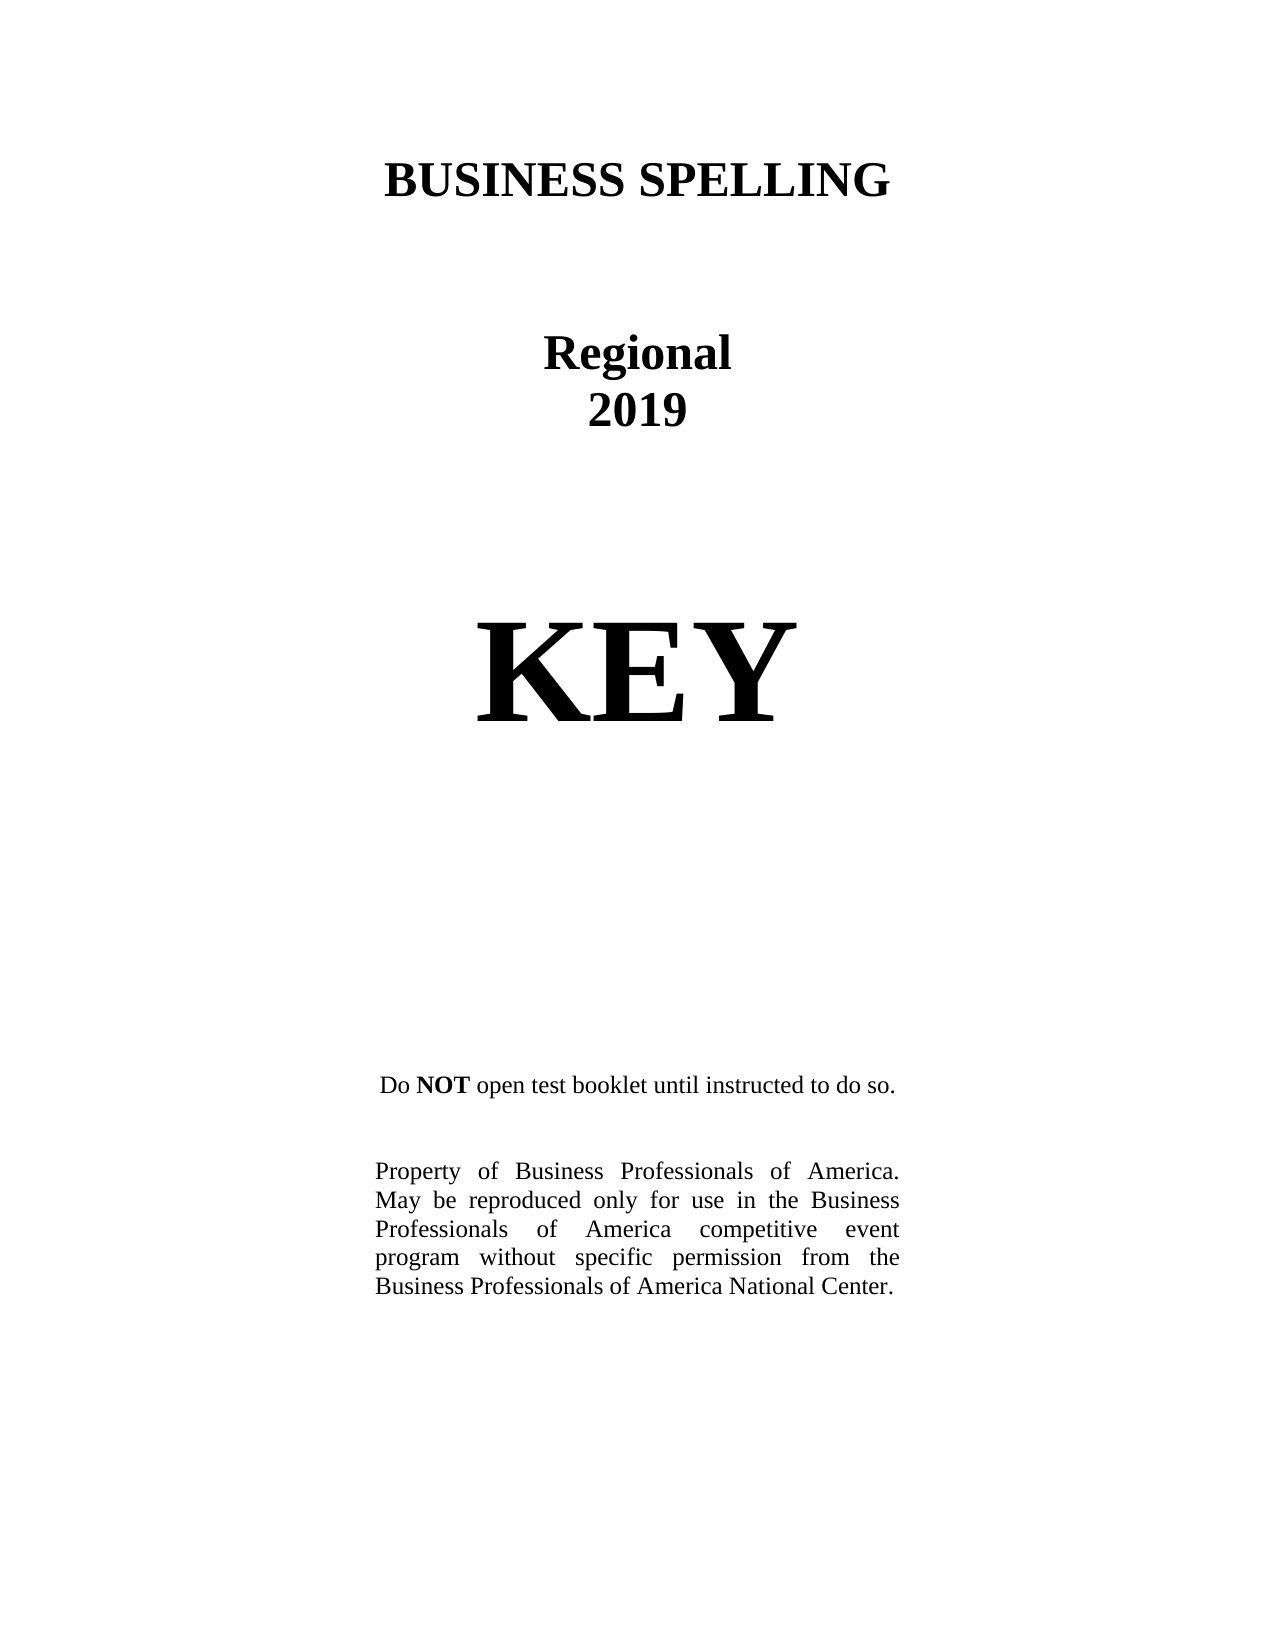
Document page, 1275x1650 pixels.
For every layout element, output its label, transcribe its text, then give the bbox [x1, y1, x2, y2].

text KEY [150, 581, 1125, 754]
subtitle BUSINESS SPELLING [150, 150, 1125, 207]
text Do NOT open test booklet until instructed to do so. [150, 1070, 1125, 1099]
text 2019 [150, 380, 1125, 437]
text Regional [150, 322, 1125, 380]
text Property of Business Professionals of America. May be reproduced only for use in the Business Professionals of America competitive event program without specific permission from the Business Professionals of America National Center. [375, 1156, 900, 1300]
